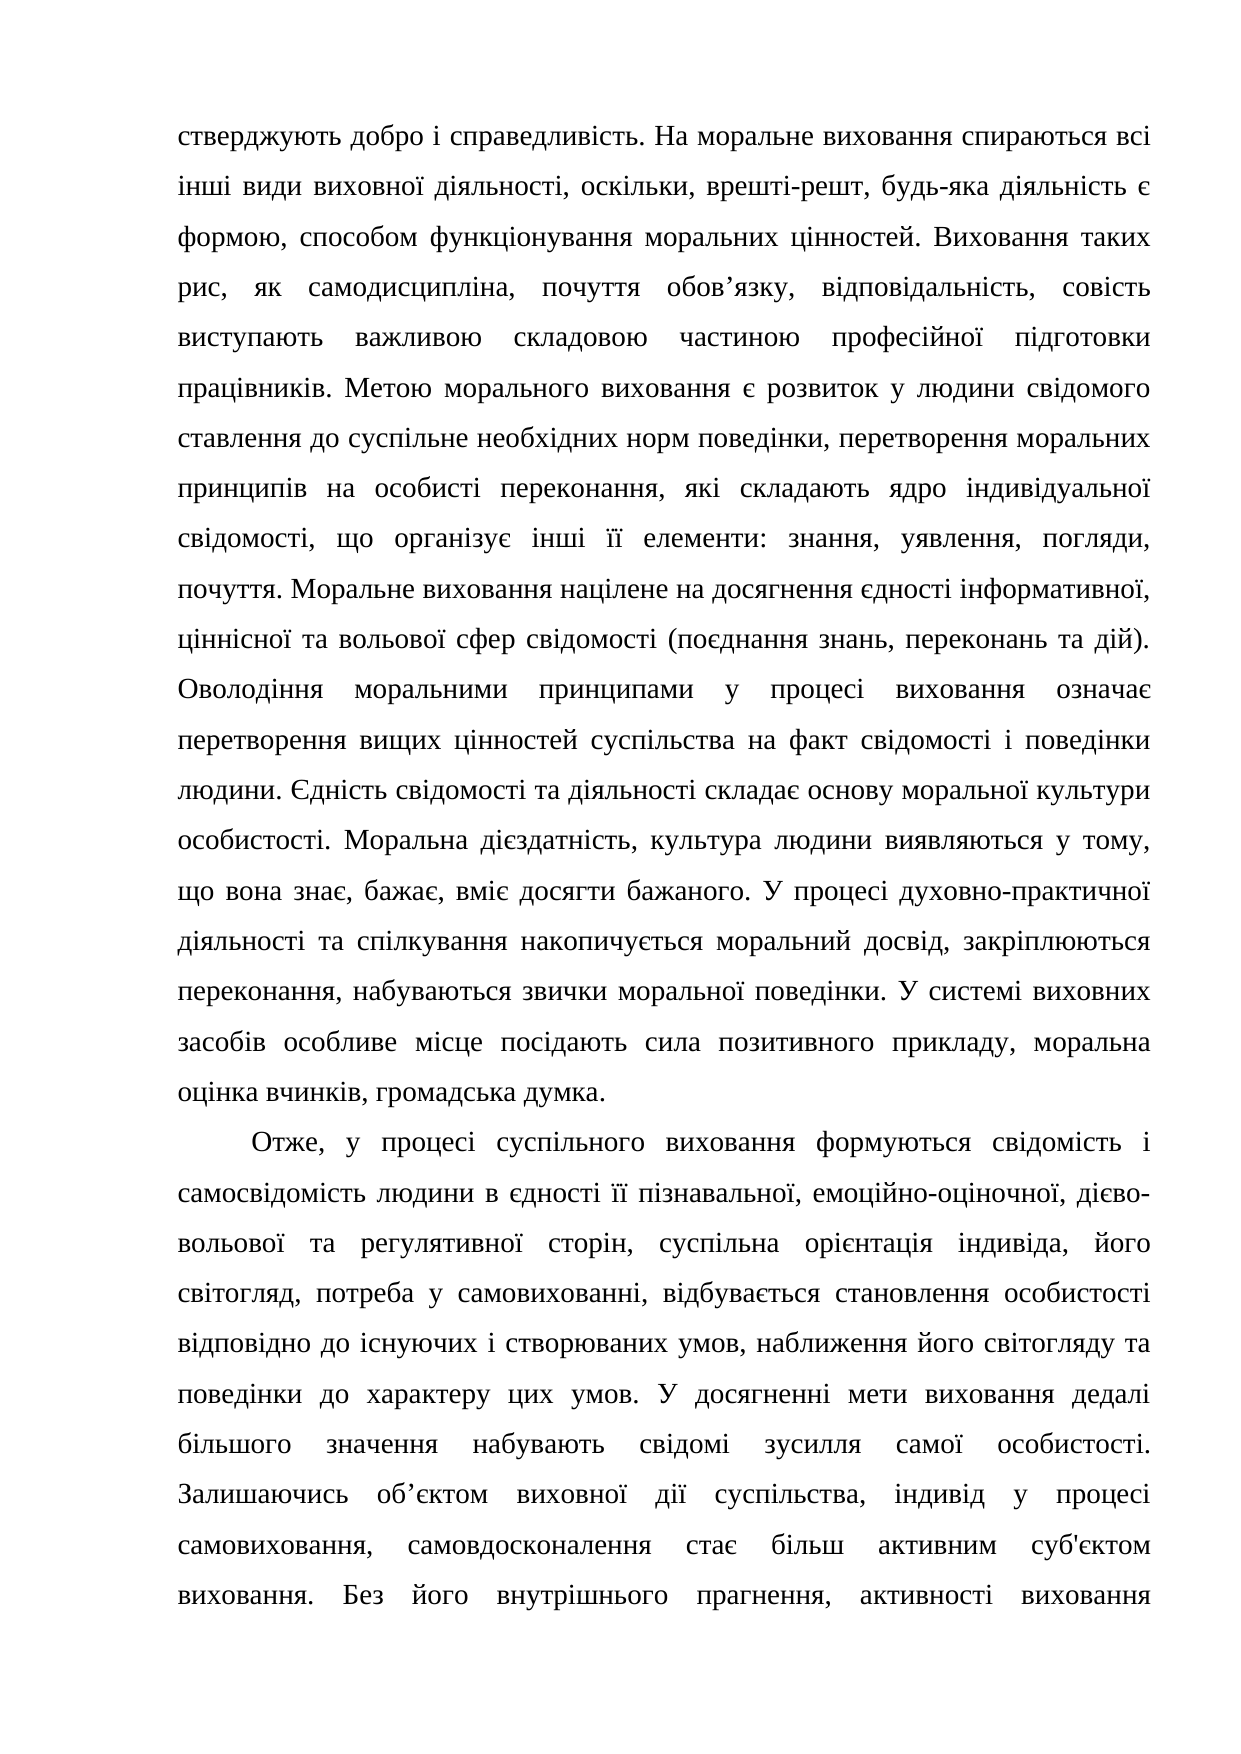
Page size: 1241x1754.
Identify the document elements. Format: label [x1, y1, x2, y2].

text [177, 1124, 1152, 1611]
text [177, 118, 1152, 1108]
